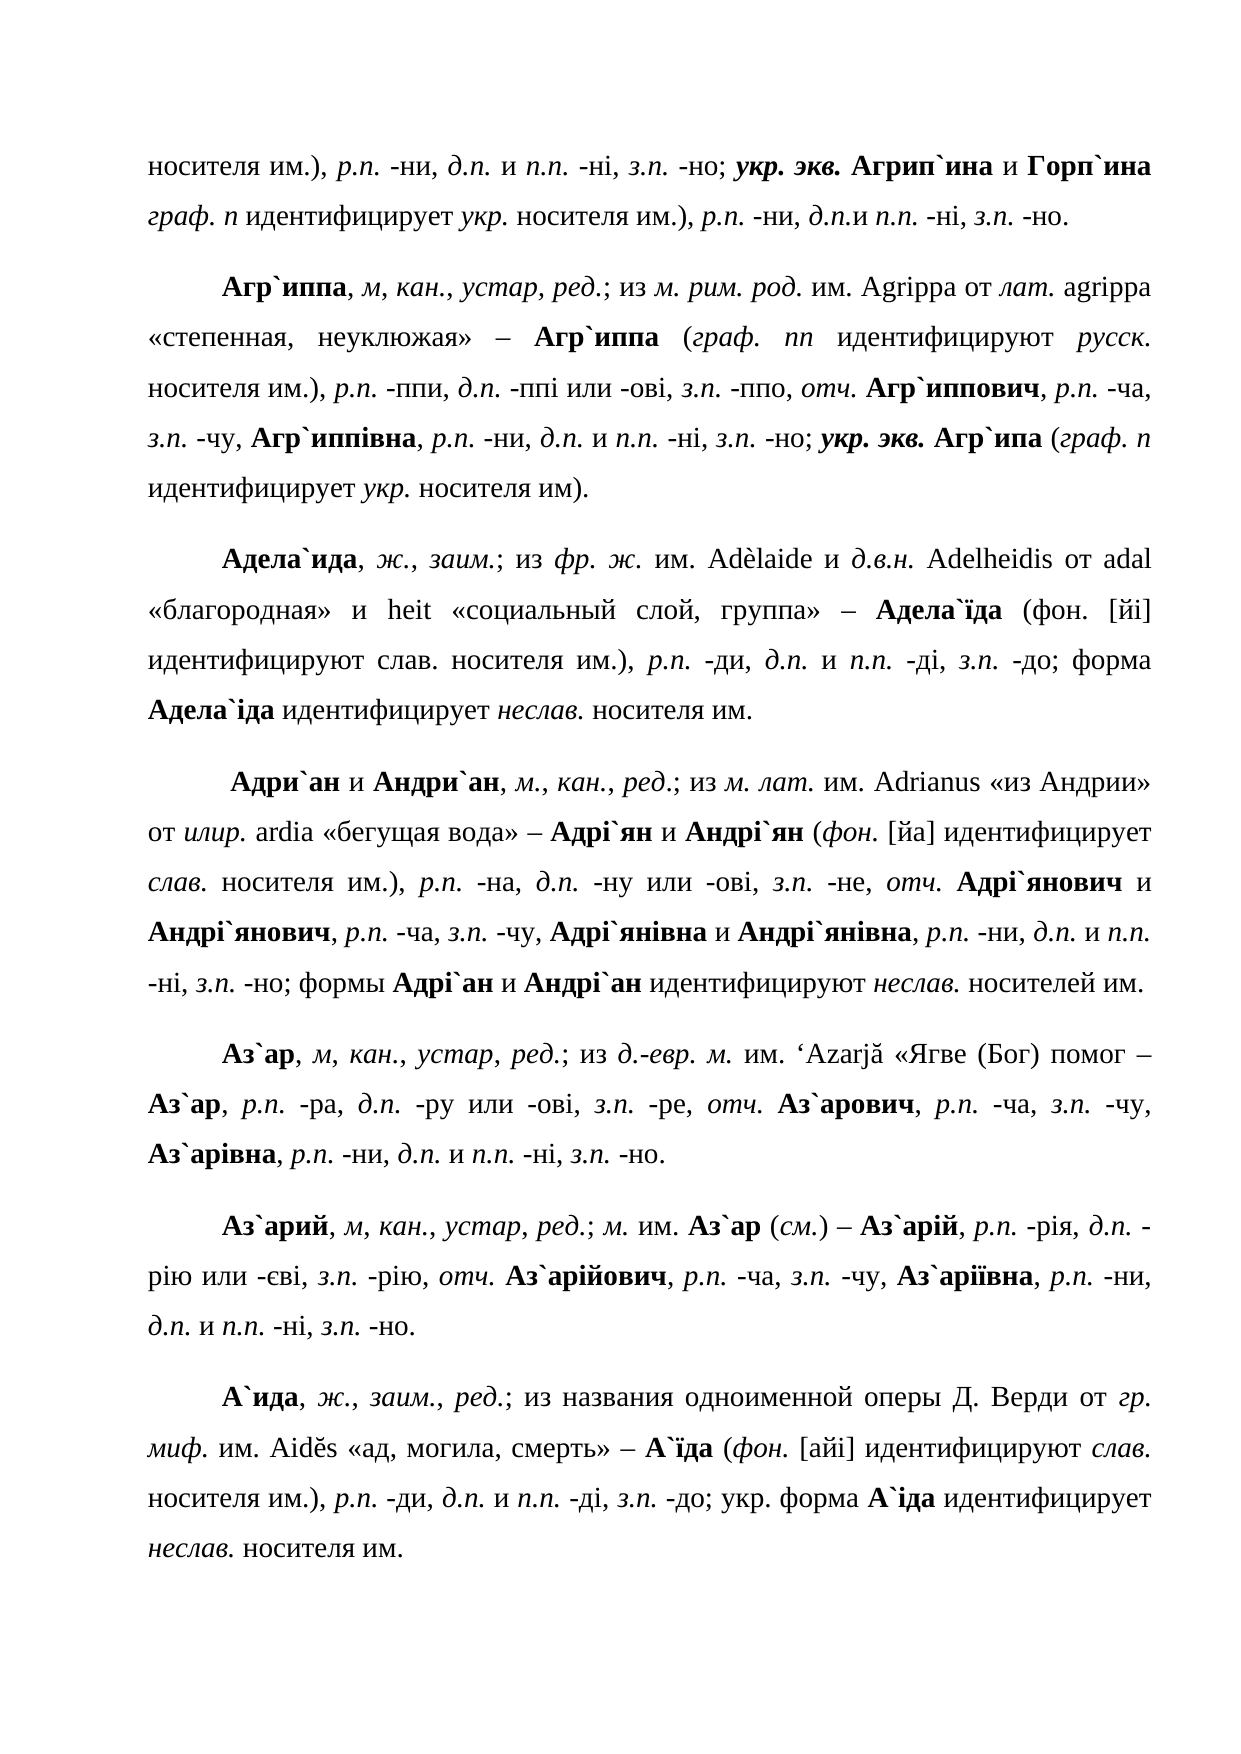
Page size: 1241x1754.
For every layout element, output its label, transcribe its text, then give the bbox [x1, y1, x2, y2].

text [148, 148, 1152, 232]
text Аз`ар, м, кан., устар, ред.; из д.-евр. м. им. ‘Аzarjă «Ягве (Бог) помог – Аз`ар, р.п. -ра, д.п. -ру или -ові, з.п. -ре, отч. Аз`арович, р.п. -ча, з.п. -чу, Аз`арівна, р.п. -ни, д.п. и п.п. -ні, з.п. -но. [148, 1036, 1152, 1170]
text Агр`иппа, м, кан., устар, ред.; из м. рим. род. им. Agriррa от лат. аgriрра «степенная, неуклюжая» – Агр`иппа (граф. пп идентифицируют русск. носителя им.), р.п. -ппи, д.п. -ппі или -ові, з.п. -ппо, отч. Агр`иппович, р.п. -ча, з.п. -чу, Агр`иппівна, р.п. -ни, д.п. и п.п. -ні, з.п. -но; укр. экв. Агр`ипа (граф. п идентифицирует укр. носителя им). [148, 269, 1152, 504]
text Аз`арий, м, кан., устар, ред.; м. им. Аз`ар (см.) – Аз`арій, р.п. -рія, д.п. -рію или -єві, з.п. -рію, отч. Аз`арійович, р.п. -ча, з.п. -чу, Аз`аріївна, р.п. -ни, д.п. и п.п. -ні, з.п. -но. [148, 1208, 1152, 1342]
text А`ида, ж., заим., ред.; из названия одноименной оперы Д. Верди от гр. миф. им. Аіdĕs «ад, могила, смерть» – А`їда (фон. [айі] идентифицируют слав. носителя им.), р.п. -ди, д.п. и п.п. -ді, з.п. -до; укр. форма А`іда идентифицирует неслав. носителя им. [148, 1379, 1152, 1564]
text Адри`ан и Андри`ан, м., кан., ред.; из м. лат. им. Adrianus «из Андрии» от илир. аrdia «бегущая вода» – Адрі`ян и Андрі`ян (фон. [йа] идентифицирует слав. носителя им.), р.п. -на, д.п. -ну или -ові, з.п. -не, отч. Адрі`янович и Андрі`янович, р.п. -ча, з.п. -чу, Адрі`янівна и Андрі`янівна, р.п. -ни, д.п. и п.п. -ні, з.п. -но; формы Адрі`ан и Андрі`ан идентифицируют неслав. носителей им. [148, 764, 1152, 998]
text Адела`ида, ж., заим.; из фр. ж. им. Adèlаide и д.в.н. Adelheidis от аdаl «благородная» и heit «социальный слой, группа» – Адела`їда (фон. [йі] идентифицируют слав. носителя им.), р.п. -ди, д.п. и п.п. -ді, з.п. -до; форма Адела`іда идентифицирует неслав. носителя им. [148, 542, 1152, 726]
